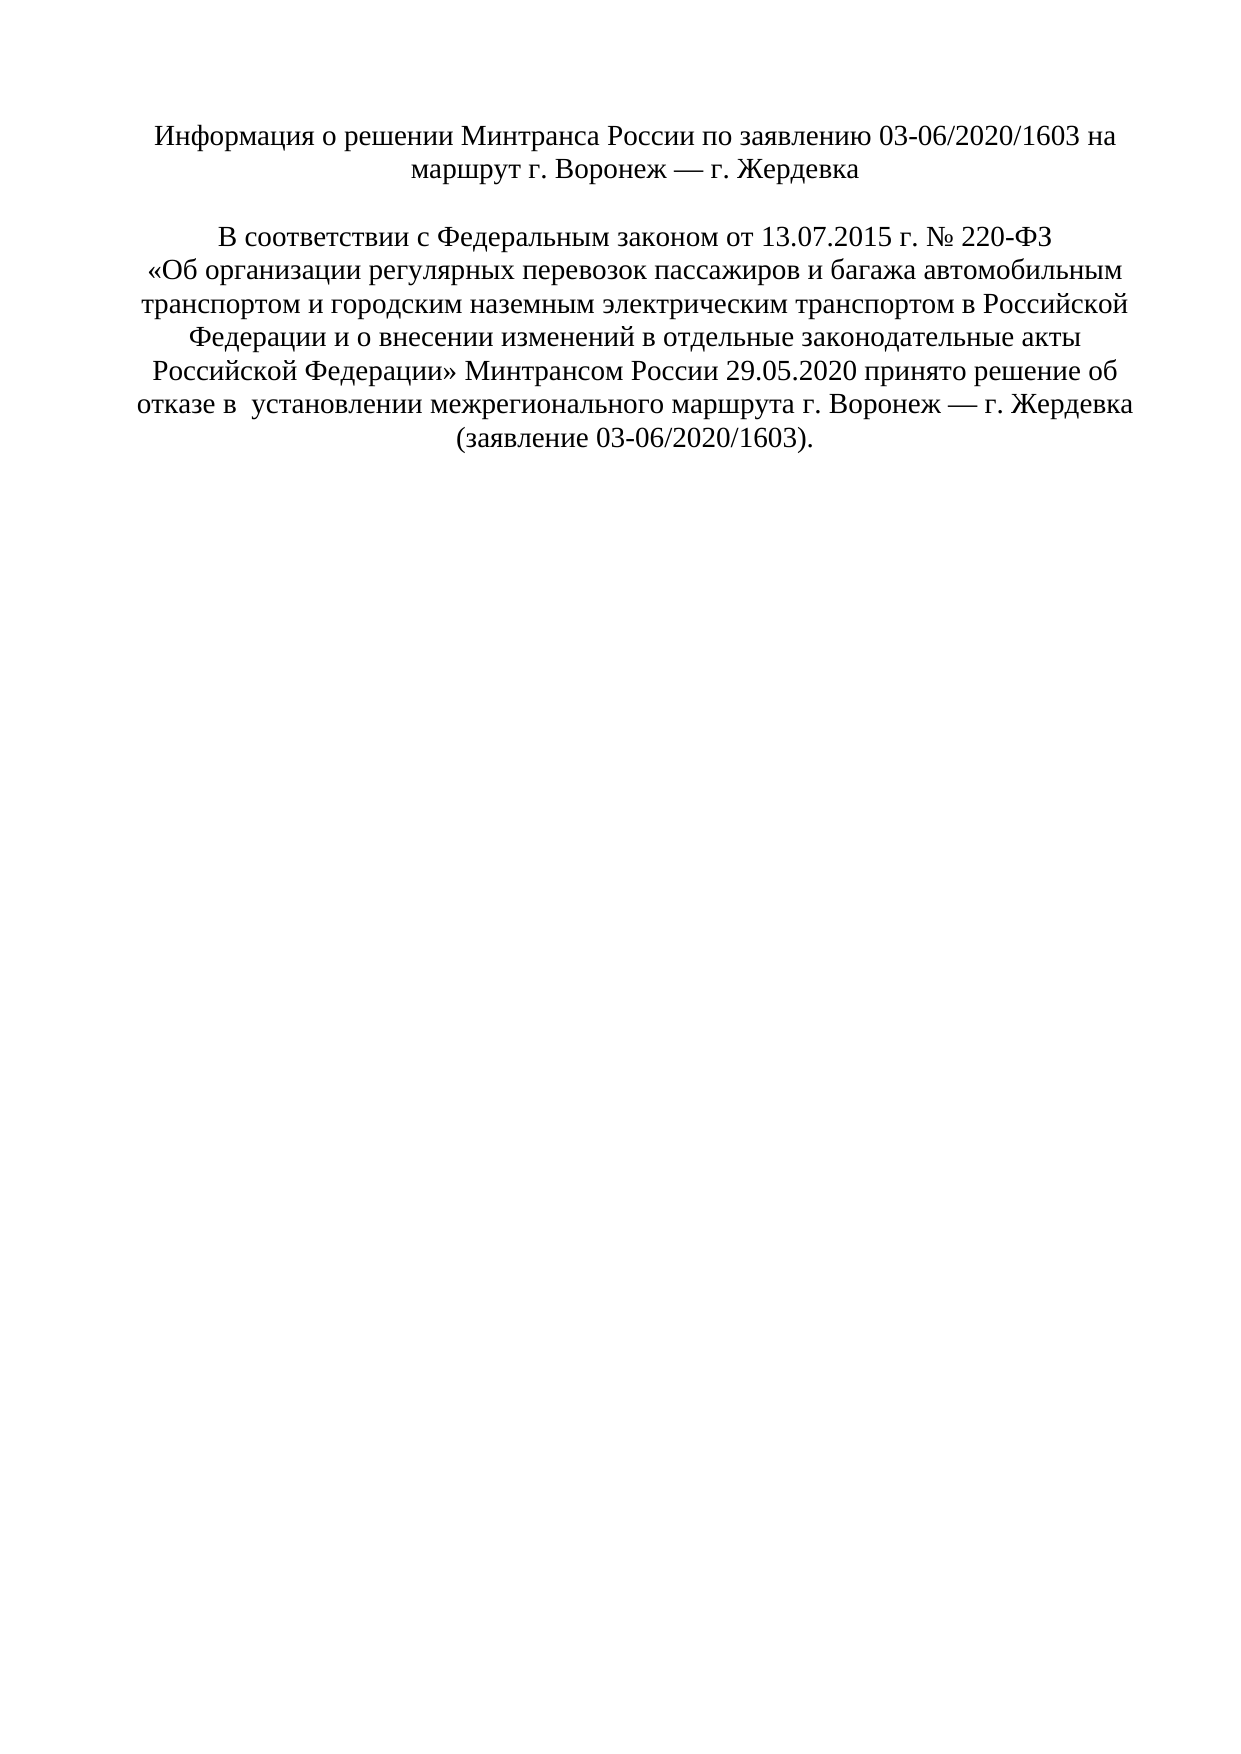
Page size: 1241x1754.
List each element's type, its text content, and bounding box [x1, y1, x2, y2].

text В соответствии с Федеральным законом от 13.07.2015 г. № 220-ФЗ «Об организации регулярных перевозок пассажиров и багажа автомобильным транспортом и городским наземным электрическим транспортом в Российской Федерации и о внесении изменений в отдельные законодательные акты Российской Федерации» Минтрансом России 29.05.2020 принято решение об отказе в установлении межрегионального маршрута г. Воронеж — г. Жердевка (заявление 03-06/2020/1603). [118, 219, 1152, 453]
text Информация о решении Минтранса России по заявлению 03-06/2020/1603 на маршрут г. Воронеж — г. Жердевка [118, 118, 1152, 185]
